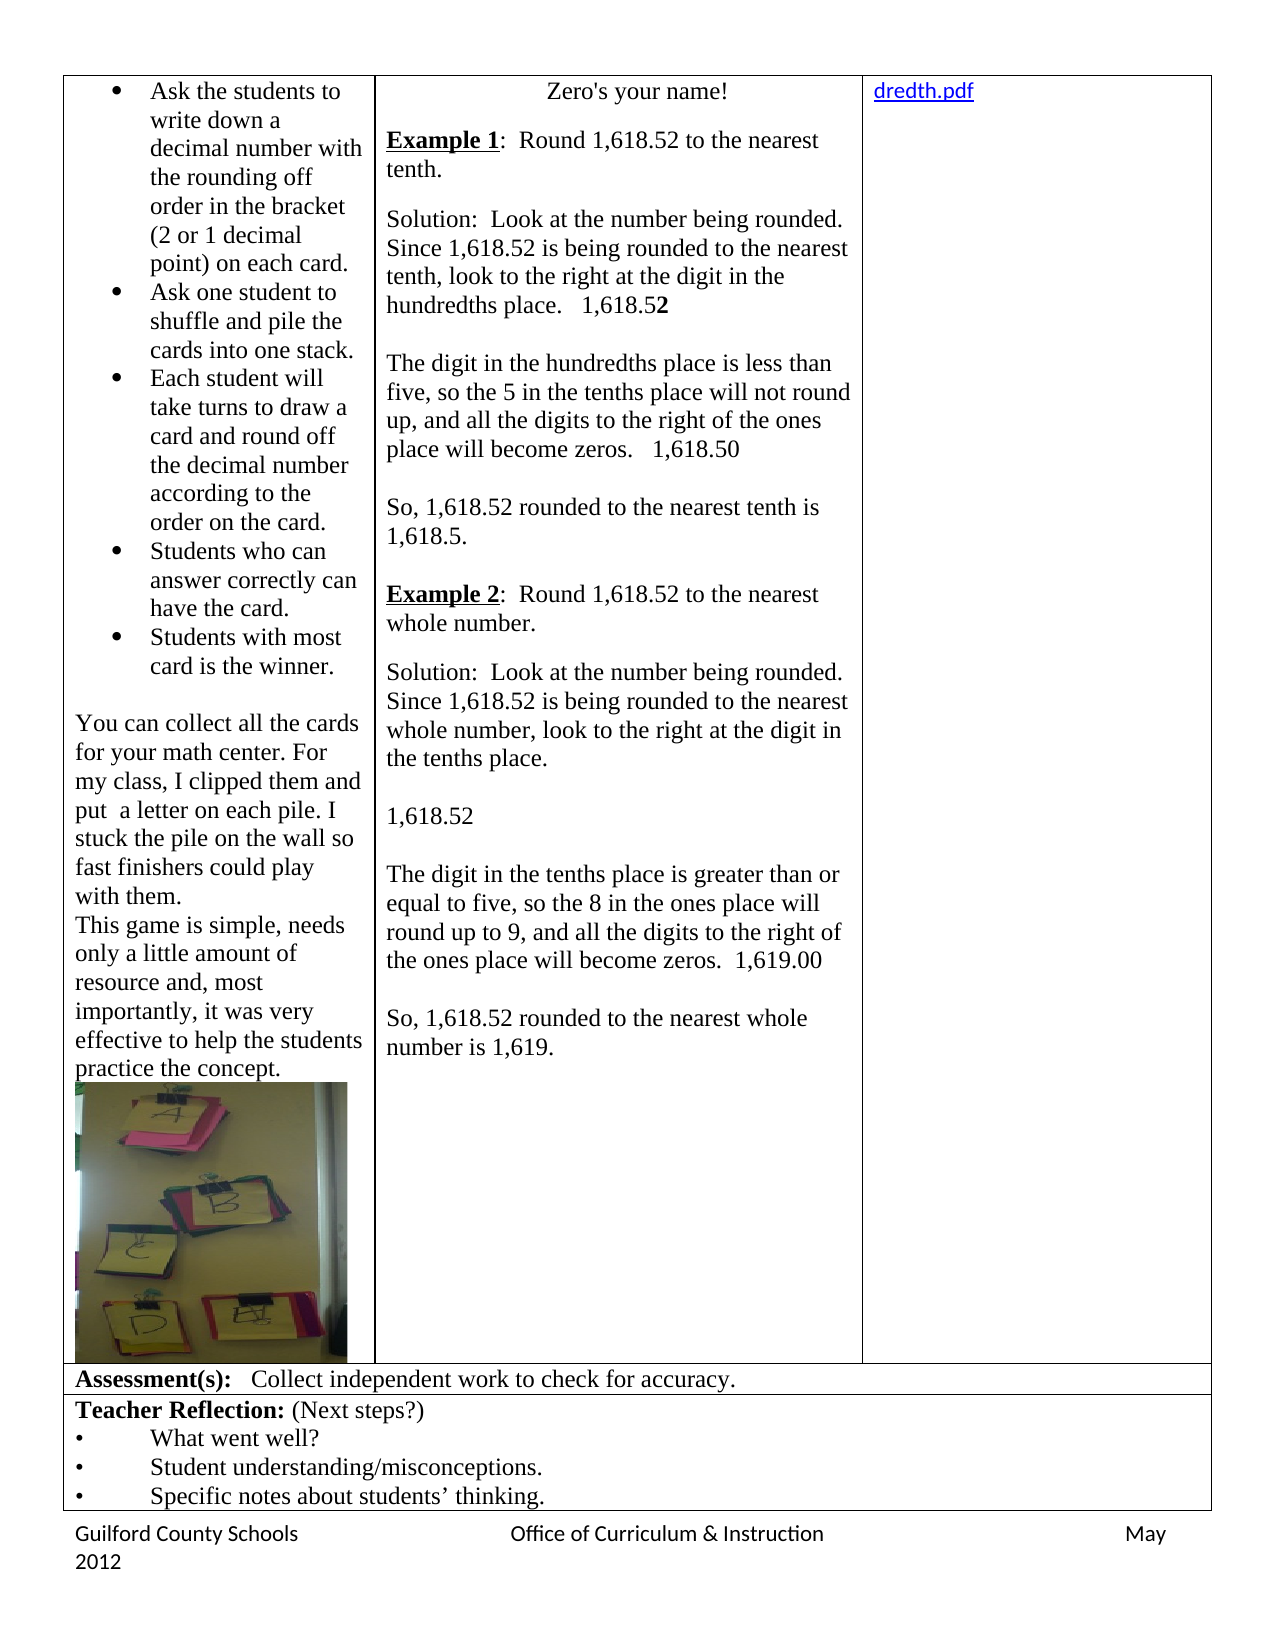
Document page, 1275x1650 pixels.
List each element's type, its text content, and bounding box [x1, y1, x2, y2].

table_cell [376, 76, 862, 1363]
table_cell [64, 76, 374, 1363]
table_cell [863, 76, 1211, 1363]
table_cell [64, 1395, 1211, 1510]
table_cell Assessment(s): Collect independent work to check for accuracy. [64, 1364, 1211, 1394]
picture [75, 1082, 348, 1363]
